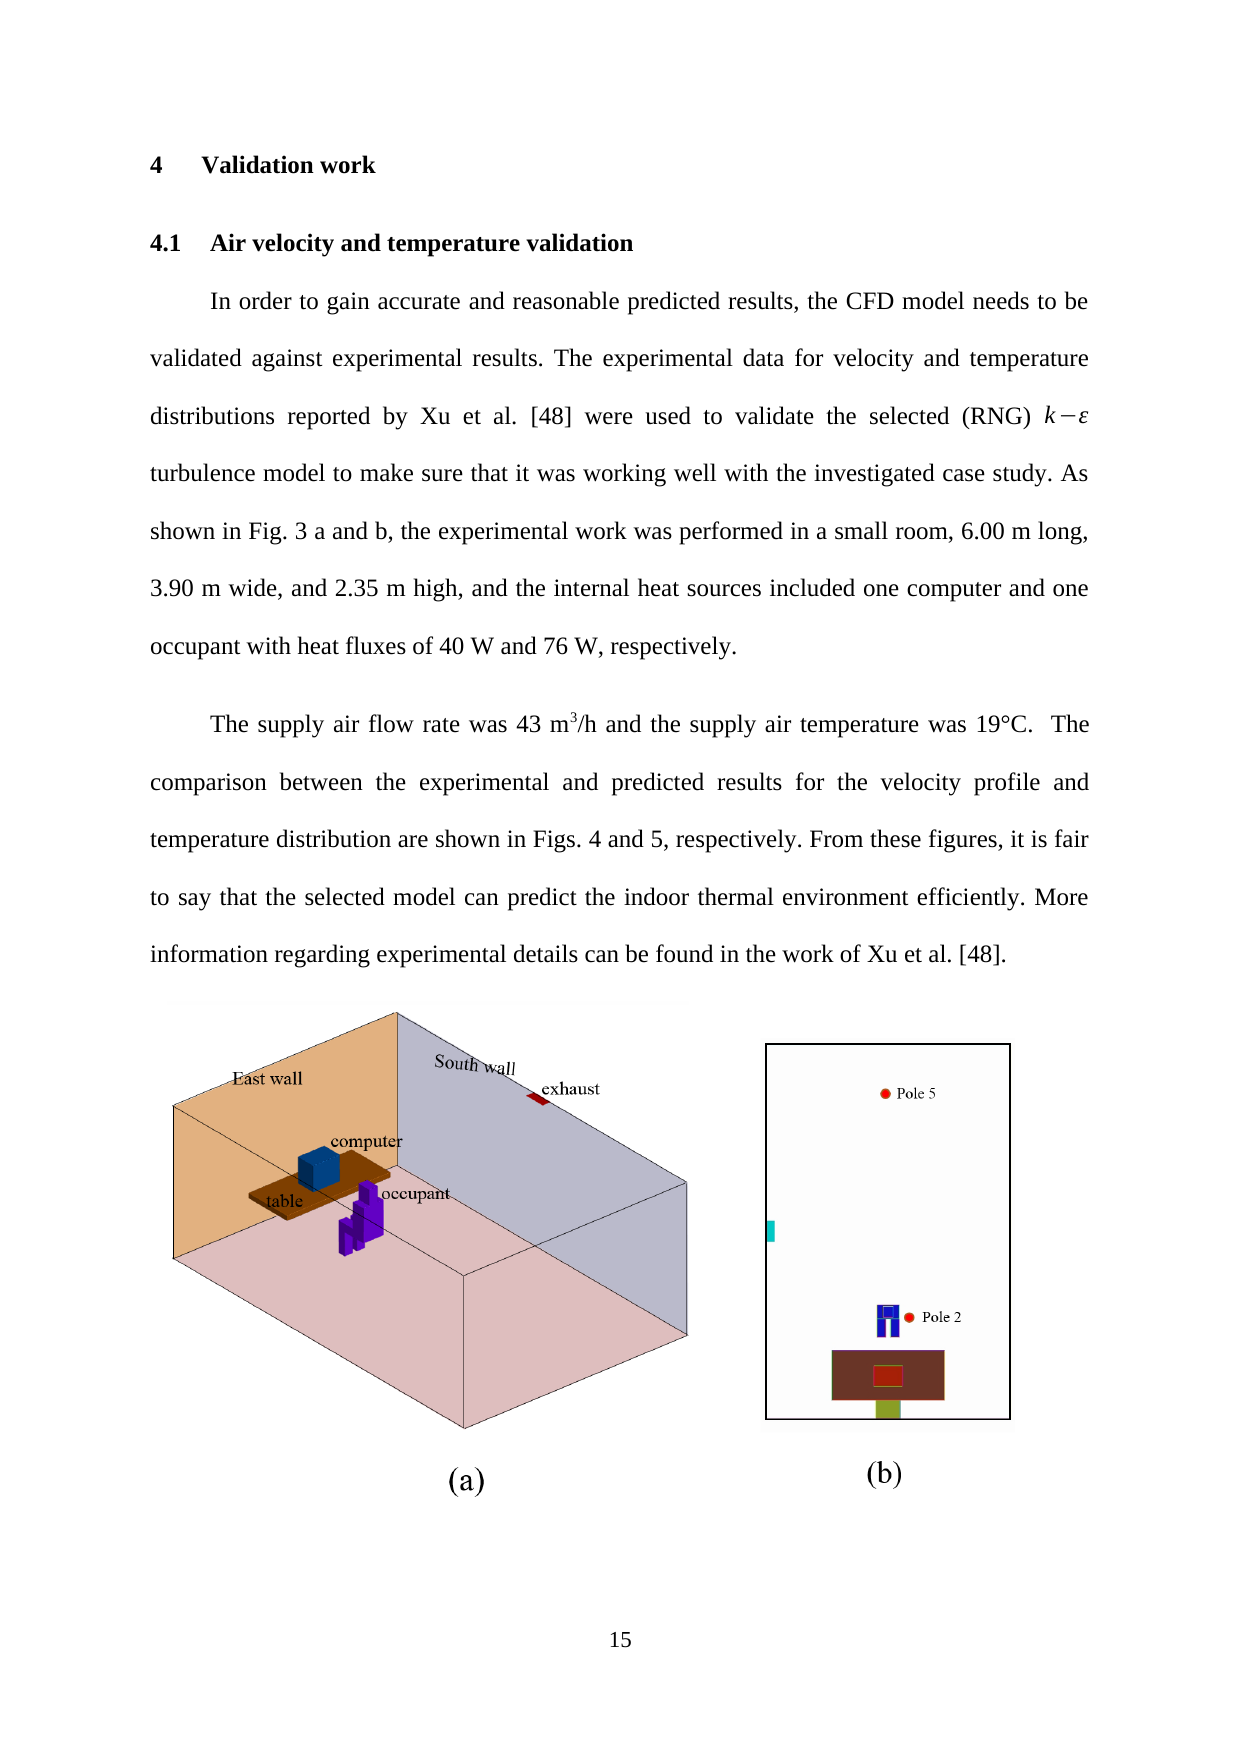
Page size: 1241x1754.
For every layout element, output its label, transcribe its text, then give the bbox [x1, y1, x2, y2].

text The supply air flow rate was 43 m3/h and the supply air temperature was 19°C. The comparison between the experimental and predicted results for the velocity profile and temperature distribution are shown in Figs. 4 and 5, respectively. From these figures, it is fair to say that the selected model can predict the indoor thermal environment efficiently. More information regarding experimental details can be found in the work of Xu et al. [48]. [150, 709, 1090, 968]
picture [167, 1001, 689, 1504]
text In order to gain accurate and reasonable predicted results, the CFD model needs to be validated against experimental results. The experimental data for velocity and temperature distributions reported by Xu et al. [48] were used to validate the selected (RNG) turbulence model to make sure that it was working well with the investigated case study. As shown in Fig. 3 a and b, the experimental work was performed in a small room, 6.00 m long, 3.90 m wide, and 2.35 m high, and the internal heat sources included one computer and one occupant with heat fluxes of 40 W and 76 W, respectively. [150, 286, 1090, 659]
picture [760, 1038, 1016, 1491]
subtitle Air velocity and temperature validation [150, 228, 1090, 257]
subtitle Validation work [150, 150, 1090, 179]
